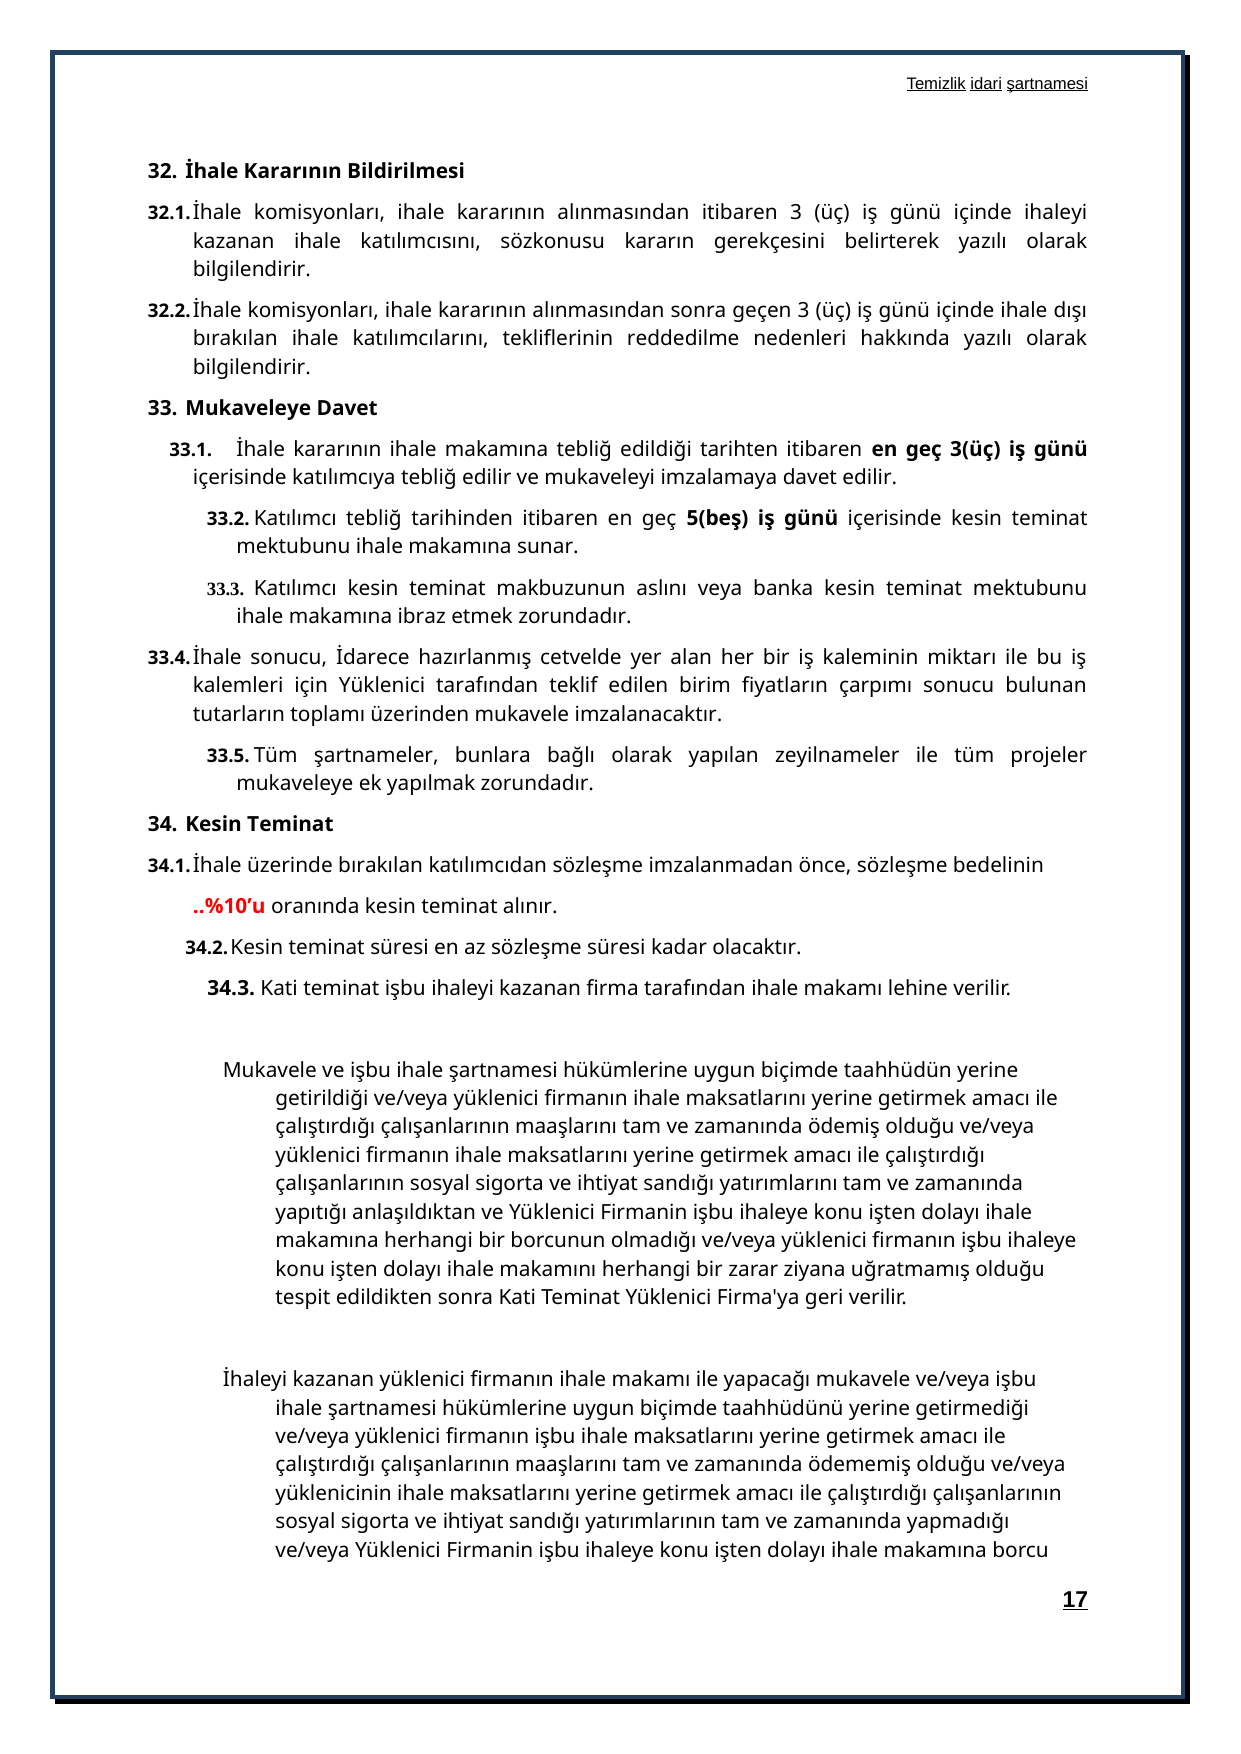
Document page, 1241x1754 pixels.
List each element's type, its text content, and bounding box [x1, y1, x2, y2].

list Mukaveleye Davet [148, 393, 1088, 421]
list Tüm şartnameler, bunlara bağlı olarak yapılan zeyilnameler ile tüm projeler mukaveleye ek yapılmak zorundadır. [207, 740, 1088, 797]
text 34.3. Kati teminat işbu ihaleyi kazanan firma tarafından ihale makamı lehine verilir. [148, 973, 1088, 1001]
list İhale komisyonları, ihale kararının alınmasından sonra geçen 3 (üç) iş günü içinde ihale dışı bırakılan ihale katılımcılarını, tekliflerinin reddedilme nedenleri hakkında yazılı olarak bilgilendirir. [148, 295, 1088, 380]
list Kesin Teminat [148, 809, 1088, 838]
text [223, 1364, 1088, 1563]
list Katılımcı tebliğ tarihinden itibaren en geç 5(beş) iş günü içerisinde kesin teminat mektubunu ihale makamına sunar. [207, 503, 1088, 560]
text ..%10’u oranında kesin teminat alınır. [193, 891, 1088, 919]
list İhale Kararının Bildirilmesi [148, 156, 1088, 185]
text Mukavele ve işbu ihale şartnamesi hükümlerine uygun biçimde taahhüdün yerine getirildiği ve/veya yüklenici firmanın ihale maksatlarını yerine getirmek amacı ile çalıştırdığı çalışanlarının maaşlarını tam ve zamanında ödemiş olduğu ve/veya yüklenici firmanın ihale maksatlarını yerine getirmek amacı ile çalıştırdığı çalışanlarının sosyal sigorta ve ihtiyat sandığı yatırımlarını tam ve zamanında yapıtığı anlaşıldıktan ve Yüklenici Firmanin işbu ihaleye konu işten dolayı ihale makamına herhangi bir borcunun olmadığı ve/veya yüklenici firmanın işbu ihaleye konu işten dolayı ihale makamını herhangi bir zarar ziyana uğratmamış olduğu tespit edildikten sonra Kati Teminat Yüklenici Firma'ya geri verilir. [223, 1055, 1088, 1311]
list İhale üzerinde bırakılan katılımcıdan sözleşme imzalanmadan önce, sözleşme bedelinin [148, 850, 1088, 878]
list İhale komisyonları, ihale kararının alınmasından itibaren 3 (üç) iş günü içinde ihaleyi kazanan ihale katılımcısını, sözkonusu kararın gerekçesini belirterek yazılı olarak bilgilendirir. [148, 197, 1088, 283]
list İhale sonucu, İdarece hazırlanmış cetvelde yer alan her bir iş kaleminin miktarı ile bu iş kalemleri için Yüklenici tarafından teklif edilen birim fiyatların çarpımı sonucu bulunan tutarların toplamı üzerinden mukavele imzalanacaktır. [148, 642, 1088, 727]
list Katılımcı kesin teminat makbuzunun aslını veya banka kesin teminat mektubunu ihale makamına ibraz etmek zorundadır. [207, 573, 1088, 629]
list İhale kararının ihale makamına tebliğ edildiği tarihten itibaren en geç 3(üç) iş günü içerisinde katılımcıya tebliğ edilir ve mukaveleyi imzalamaya davet edilir. [169, 434, 1088, 491]
list Kesin teminat süresi en az sözleşme süresi kadar olacaktır. [185, 932, 1088, 960]
